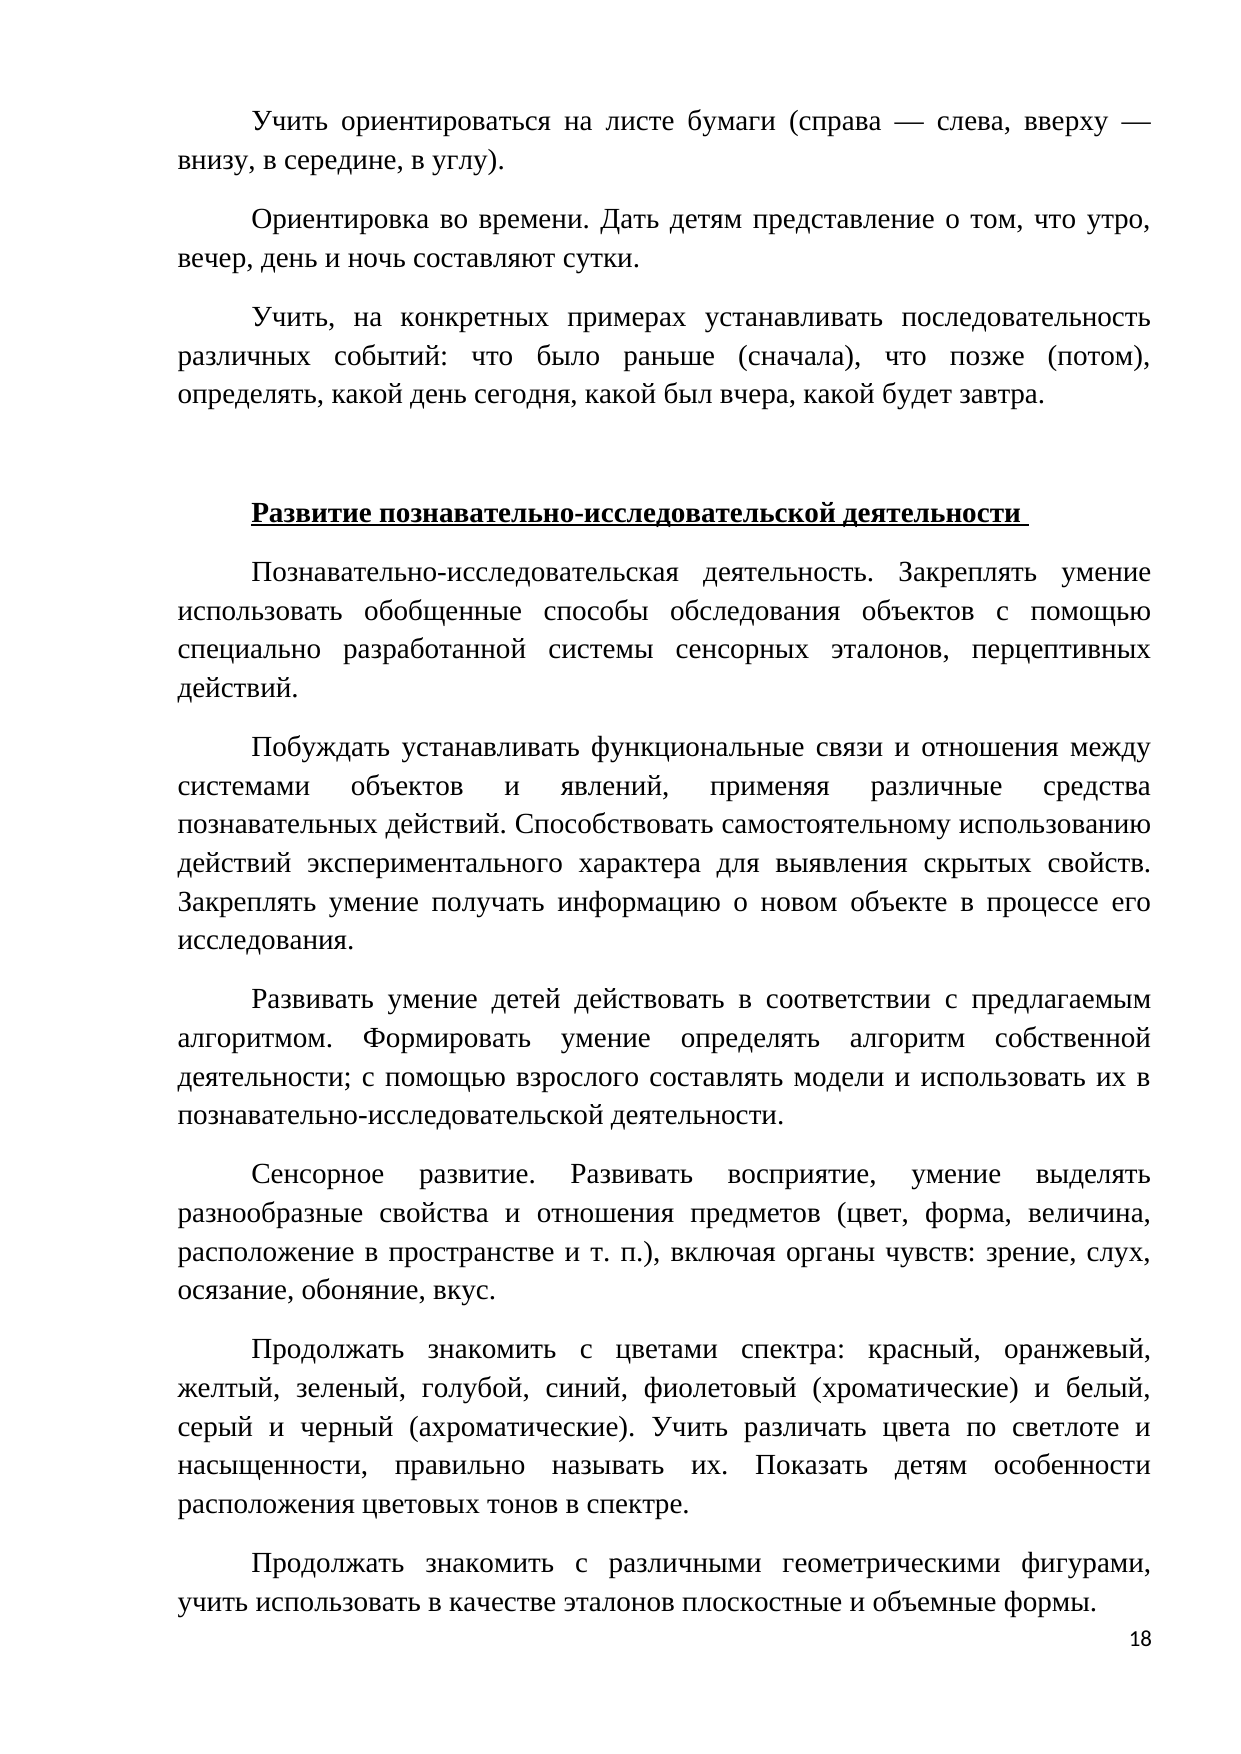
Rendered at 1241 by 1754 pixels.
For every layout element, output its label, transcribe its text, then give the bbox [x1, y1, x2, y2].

text Сенсорное развитие. Развивать восприятие, умение выделять разнообразные свойства и отношения предметов (цвет, форма, величина, расположение в пространстве и т. п.), включая органы чувств: зрение, слух, осязание, обоняние, вкус. [177, 1157, 1152, 1306]
text Продолжать знакомить с различными геометрическими фигурами, учить использовать в качестве эталонов плоскостные и объемные формы. [177, 1545, 1152, 1617]
text Развивать умение детей действовать в соответствии с предлагаемым алгоритмом. Формировать умение определять алгоритм собственной деятельности; с помощью взрослого составлять модели и использовать их в познавательно-исследовательской деятельности. [177, 982, 1152, 1131]
text Познавательно-исследовательская деятельность. Закреплять умение использовать обобщенные способы обследования объектов с помощью специально разработанной системы сенсорных эталонов, перцептивных действий. [177, 554, 1152, 704]
text Ориентировка во времени. Дать детям представление о том, что утро, вечер, день и ночь составляют сутки. [177, 201, 1152, 273]
text Побуждать устанавливать функциональные связи и отношения между системами объектов и явлений, применяя различные средства познавательных действий. Способствовать самостоятельному использованию действий экспериментального характера для выявления скрытых свойств. Закреплять умение получать информацию о новом объекте в процессе его исследования. [177, 729, 1152, 956]
text Продолжать знакомить с цветами спектра: красный, оранжевый, желтый, зеленый, голубой, синий, фиолетовый (хроматические) и белый, серый и черный (ахроматические). Учить различать цвета по светлоте и насыщенности, правильно называть их. Показать детям особенности расположения цветовых тонов в спектре. [177, 1332, 1152, 1519]
text Учить, на конкретных примерах устанавливать последовательность различных событий: что было раньше (сначала), что позже (потом), определять, какой день сегодня, какой был вчера, какой будет завтра. [177, 299, 1152, 410]
text Развитие познавательно-исследовательской деятельности [177, 495, 1152, 529]
text Учить ориентироваться на листе бумаги (справа — слева, вверху — внизу, в середине, в углу). [177, 103, 1152, 176]
